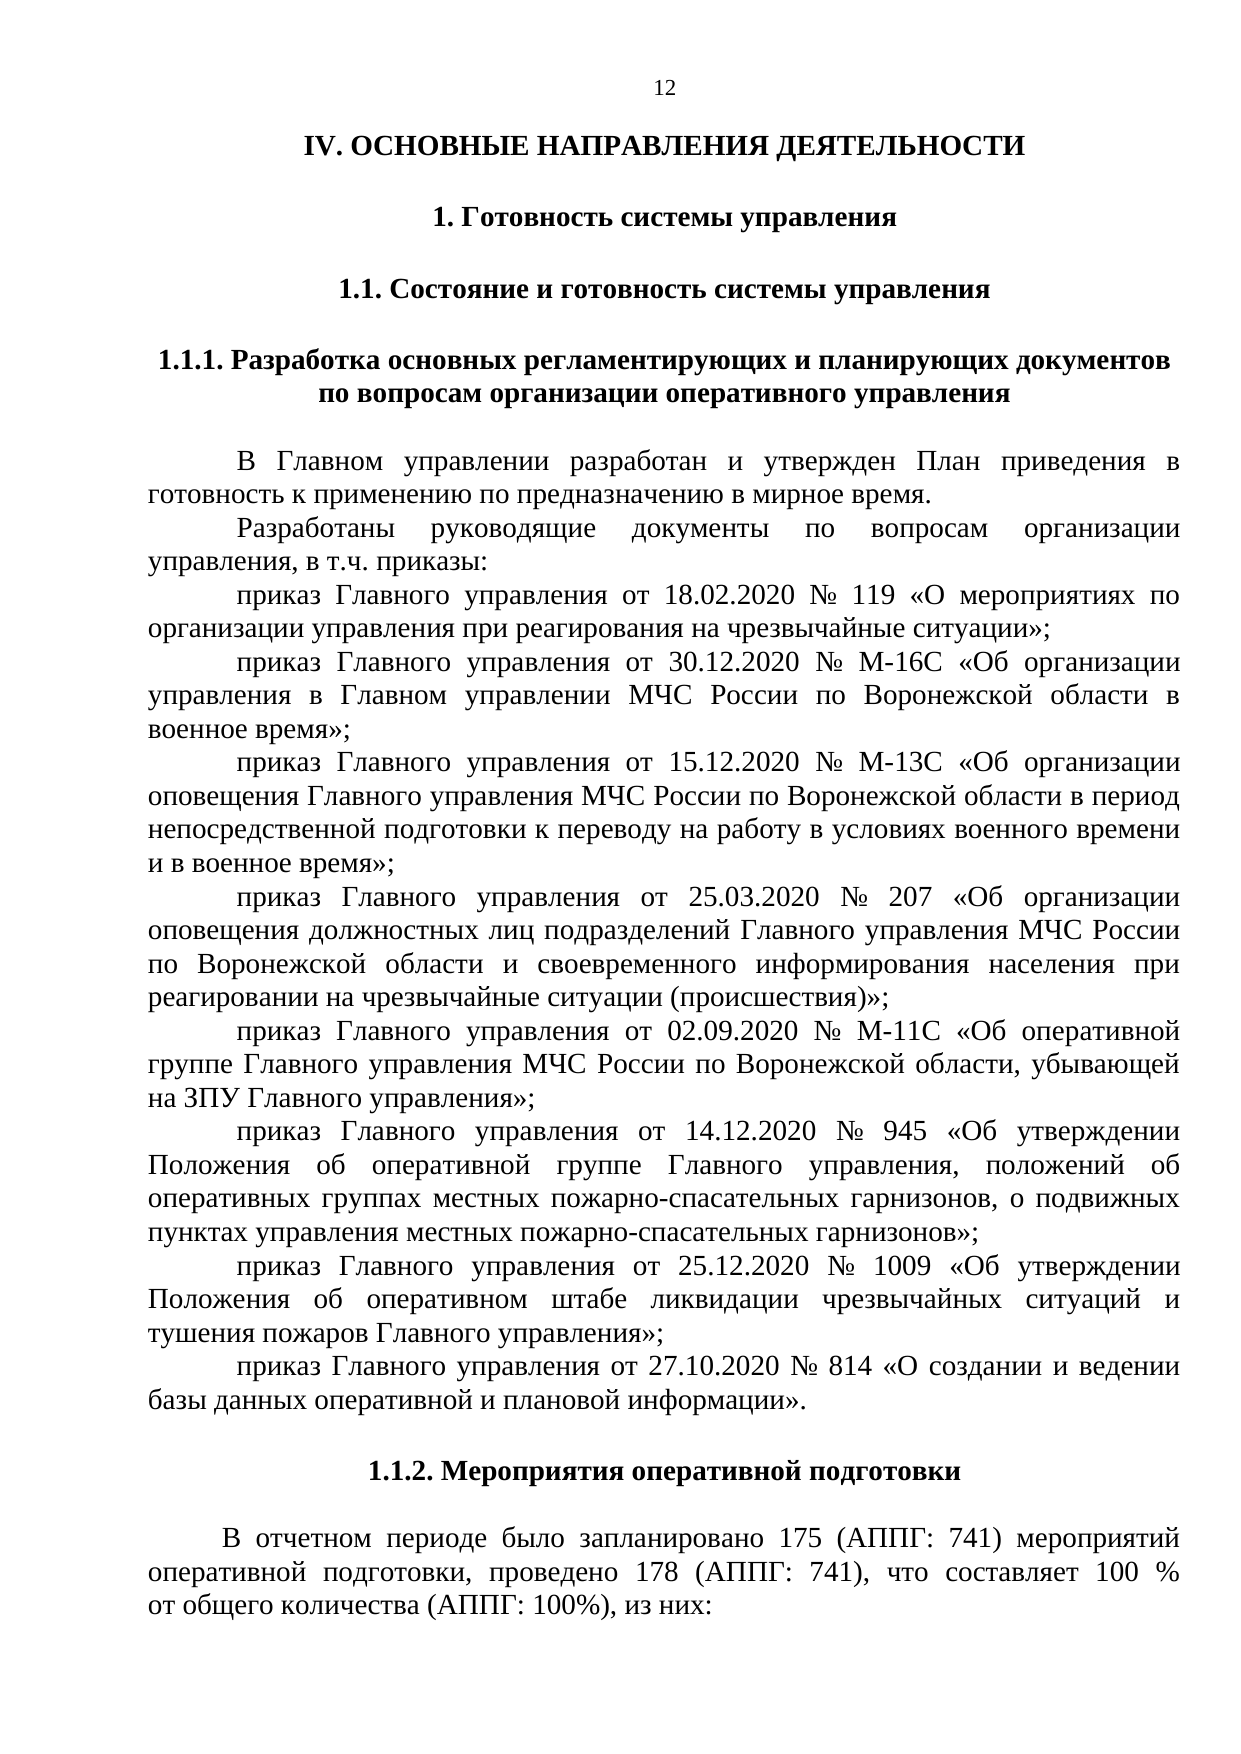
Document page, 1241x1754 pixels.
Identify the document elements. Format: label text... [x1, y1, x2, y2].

text приказ Главного управления от 02.09.2020 № М-11С «Об оперативной группе Главного управления МЧС России по Воронежской области, убывающей на ЗПУ Главного управления»; [148, 1013, 1181, 1113]
text приказ Главного управления от 30.12.2020 № М-16С «Об организации управления в Главном управлении МЧС России по Воронежской области в военное время»; [148, 644, 1181, 744]
text приказ Главного управления от 15.12.2020 № М-13С «Об организации оповещения Главного управления МЧС России по Воронежской области в период непосредственной подготовки к переводу на работу в условиях военного времени и в военное время»; [148, 744, 1181, 879]
text приказ Главного управления от 14.12.2020 № 945 «Об утверждении Положения об оперативной группе Главного управления, положений об оперативных группах местных пожарно-спасательных гарнизонов, о подвижных пунктах управления местных пожарно-спасательных гарнизонов»; [148, 1113, 1181, 1248]
text приказ Главного управления от 25.03.2020 № 207 «Об организации оповещения должностных лиц подразделений Главного управления МЧС России по Воронежской области и своевременного информирования населения при реагировании на чрезвычайные ситуации (происшествия)»; [148, 879, 1181, 1013]
text В отчетном периоде было запланировано 175 (АППГ: 741) мероприятий оперативной подготовки, проведено 178 (АППГ: 741), что составляет 100 % от общего количества (АППГ: 100%), из них: [148, 1520, 1181, 1621]
text приказ Главного управления от 18.02.2020 № 119 «О мероприятиях по организации управления при реагирования на чрезвычайные ситуации»; [148, 577, 1181, 644]
subtitle 1. Готовность системы управления [148, 199, 1181, 233]
subtitle 1.1.2. Мероприятия оперативной подготовки [148, 1453, 1181, 1487]
text В Главном управлении разработан и утвержден План приведения в готовность к применению по предназначению в мирное время. [148, 443, 1181, 510]
text приказ Главного управления от 25.12.2020 № 1009 «Об утверждении Положения об оперативном штабе ликвидации чрезвычайных ситуаций и тушения пожаров Главного управления»; [148, 1248, 1181, 1348]
subtitle IV. ОСНОВНЫЕ НАПРАВЛЕНИЯ ДЕЯТЕЛЬНОСТИ [148, 128, 1181, 162]
text приказ Главного управления от 27.10.2020 № 814 «О создании и ведении базы данных оперативной и плановой информации». [148, 1348, 1181, 1415]
subtitle 1.1. Состояние и готовность системы управления [148, 271, 1181, 304]
subtitle 1.1.1. Разработка основных регламентирующих и планирующих документов по вопросам организации оперативного управления [148, 342, 1181, 409]
text Разработаны руководящие документы по вопросам организации управления, в т.ч. приказы: [148, 510, 1181, 577]
